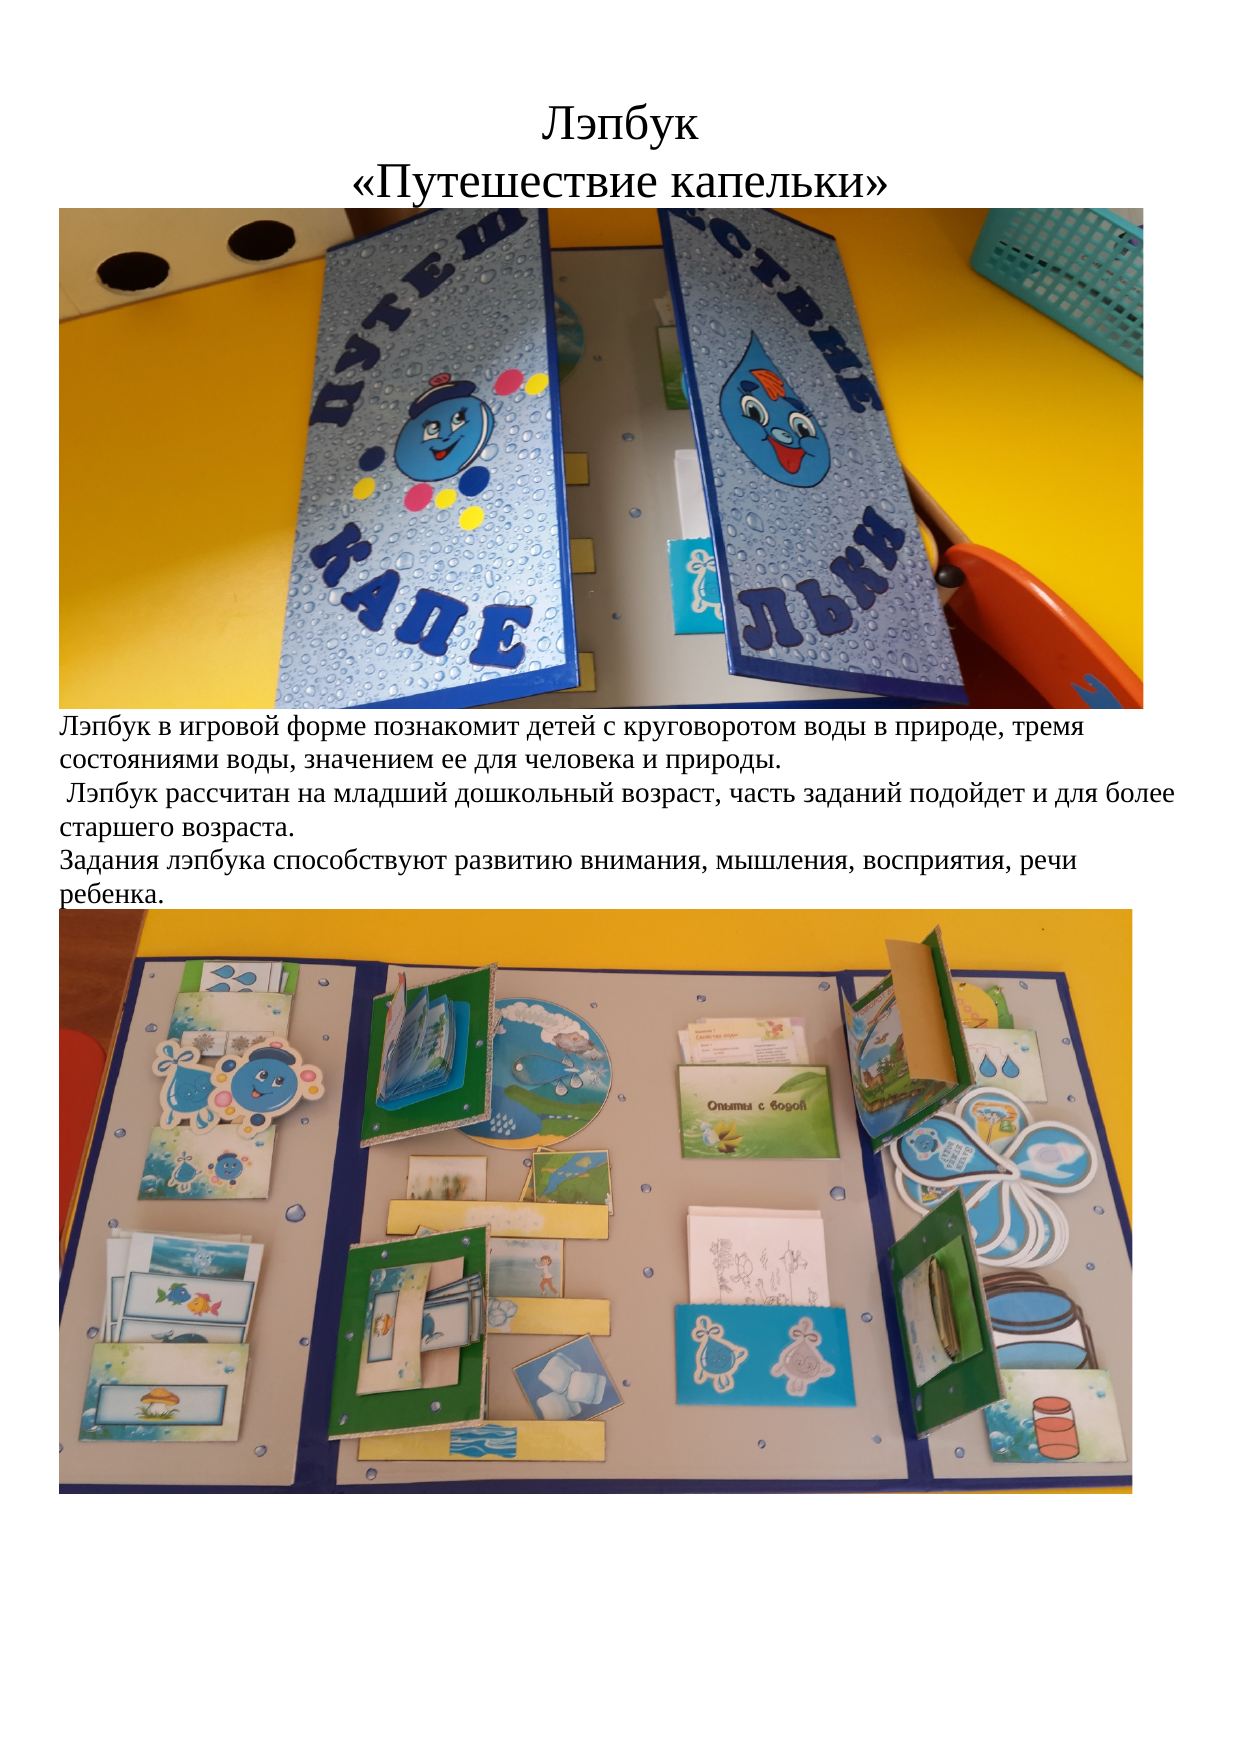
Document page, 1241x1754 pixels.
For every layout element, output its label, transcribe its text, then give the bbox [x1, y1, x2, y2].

picture [59, 909, 1133, 1494]
text «Путешествие капельки» [59, 151, 1181, 208]
picture [59, 208, 1144, 709]
text Лэпбук в игровой форме познакомит детей с круговоротом воды в природе, тремя состояниями воды, значением ее для человека и природы. [59, 708, 1181, 775]
text Лэпбук [59, 93, 1181, 151]
text Лэпбук рассчитан на младший дошкольный возраст, часть заданий подойдет и для более старшего возраста. [59, 775, 1181, 842]
text Задания лэпбука способствуют развитию внимания, мышления, восприятия, речи ребенка. [59, 842, 1181, 909]
